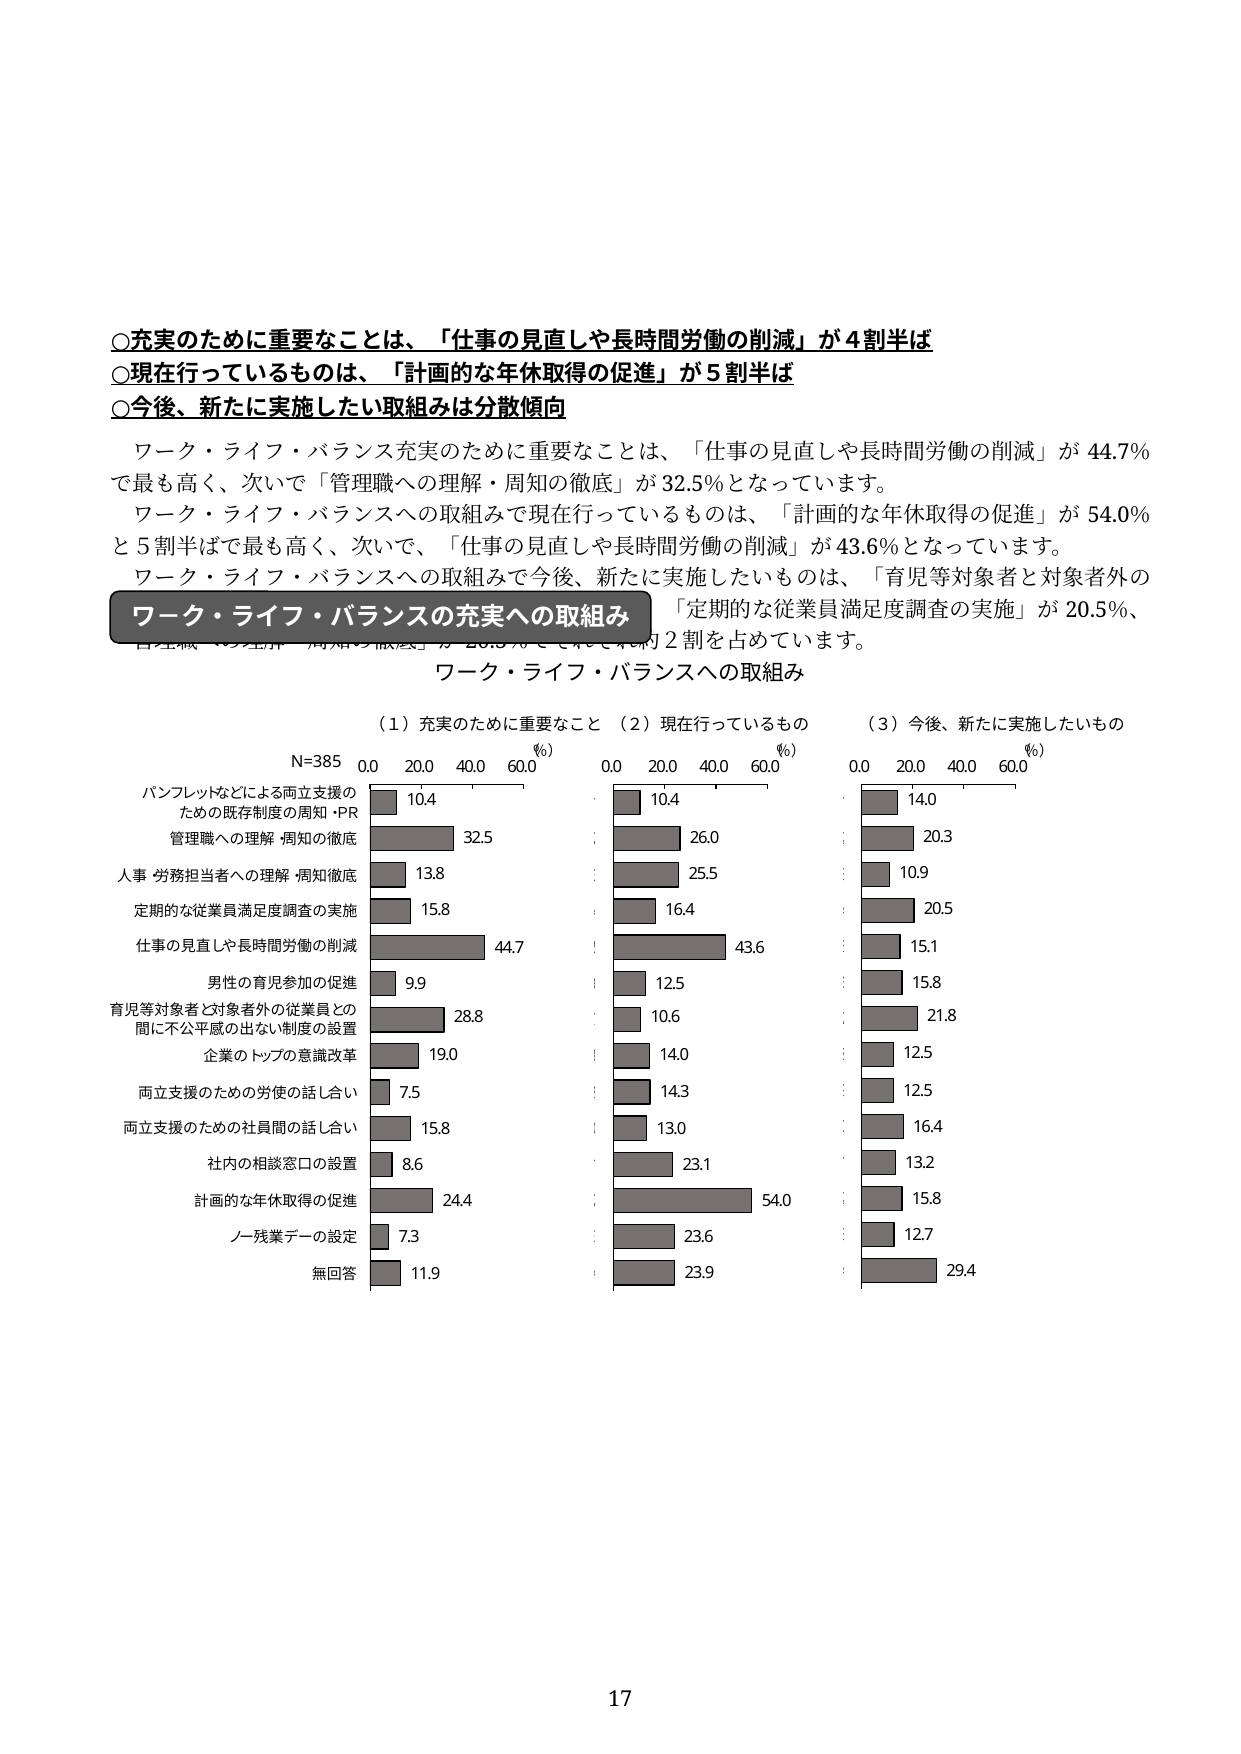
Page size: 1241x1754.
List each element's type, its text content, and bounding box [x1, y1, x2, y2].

text ○充実のために重要なことは、「仕事の見直しや長時間労働の削減」が４割半ば [111, 322, 1152, 355]
text ワーク・ライフ・バランスへの取組みで現在行っているものは、「計画的な年休取得の促進」が54.0％と５割半ばで最も高く、次いで、「仕事の見直しや長時間労働の削減」が43.6％となっています。 [111, 497, 1152, 560]
text ６．職場のハラスメント [111, 702, 1152, 742]
text ワーク・ライフ・バランスへの取組み [89, 655, 1152, 687]
text ワーク・ライフ・バランスへの取組みで今後、新たに実施したいものは、「育児等対象者と対象者外の従業員との間に不公平の出ない制度の設置」が21.8％、「定期的な従業員満足度調査の実施」が20.5％、「管理職への理解・周知の徹底」が20.3％でそれぞれ約２割を占めています。 [111, 560, 1152, 655]
text ○現在行っているものは、「計画的な年休取得の促進」が５割半ば [111, 355, 1152, 388]
text ○今後、新たに実施したい取組みは分散傾向 [111, 388, 1152, 422]
text ワーク・ライフ・バランス充実のために重要なことは、「仕事の見直しや長時間労働の削減」が44.7％で最も高く、次いで「管理職への理解・周知の徹底」が32.5％となっています。 [111, 434, 1152, 497]
